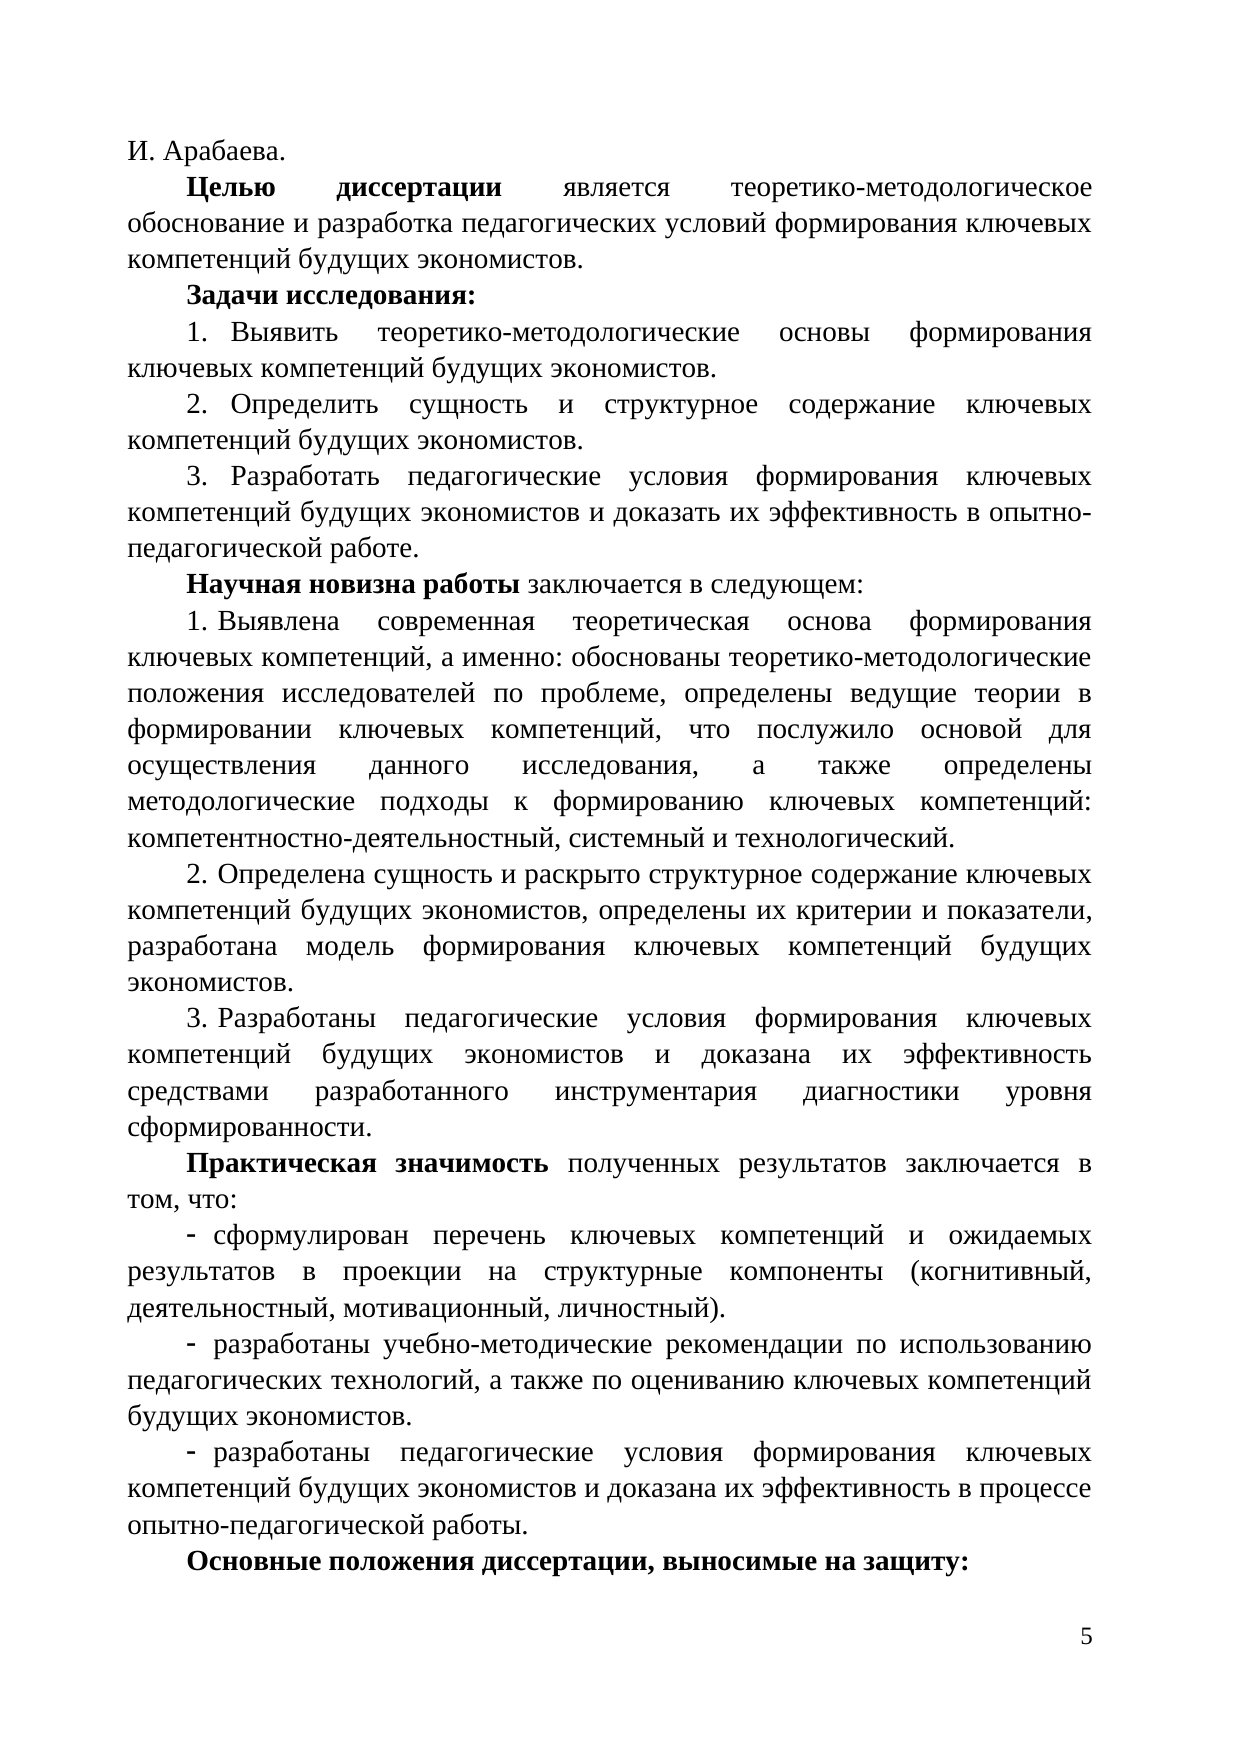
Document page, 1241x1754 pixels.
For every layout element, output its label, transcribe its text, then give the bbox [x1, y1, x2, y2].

list сформулирован перечень ключевых компетенций и ожидаемых результатов в проекции на структурные компоненты (когнитивный, деятельностный, мотивационный, личностный). [127, 1217, 1092, 1323]
text Задачи исследования: [127, 277, 1092, 311]
list разработаны педагогические условия формирования ключевых компетенций будущих экономистов и доказана их эффективность в процессе опытно-педагогической работы. [127, 1434, 1092, 1540]
list Выявлена современная теоретическая основа формирования ключевых компетенций, а именно: обоснованы теоретико-методологические положения исследователей по проблеме, определены ведущие теории в формировании ключевых компетенций, что послужило основой для осуществления данного исследования, а также определены методологические подходы к формированию ключевых компетенций: компетентностно-деятельностный, системный и технологический. [127, 603, 1092, 853]
list Разработаны педагогические условия формирования ключевых компетенций будущих экономистов и доказана их эффективность средствами разработанного инструментария диагностики уровня сформированности. [127, 1000, 1092, 1142]
text Практическая значимость полученных результатов заключается в том, что: [127, 1145, 1092, 1215]
text Научная новизна работы заключается в следующем: [127, 567, 1092, 600]
list Определить сущность и структурное содержание ключевых компетенций будущих экономистов. [127, 386, 1092, 456]
text И. Арабаева. [127, 133, 1092, 166]
text Целью диссертации является теоретико-методологическое обоснование и разработка педагогических условий формирования ключевых компетенций будущих экономистов. [127, 169, 1092, 275]
list разработаны учебно-методические рекомендации по использованию педагогических технологий, а также по оцениванию ключевых компетенций будущих экономистов. [127, 1326, 1092, 1432]
text Основные положения диссертации, выносимые на защиту: [127, 1543, 1092, 1576]
list Определена сущность и раскрыто структурное содержание ключевых компетенций будущих экономистов, определены их критерии и показатели, разработана модель формирования ключевых компетенций будущих экономистов. [127, 856, 1092, 998]
list Разработать педагогические условия формирования ключевых компетенций будущих экономистов и доказать их эффективность в опытно-педагогической работе. [127, 458, 1092, 564]
list Выявить теоретико-методологические основы формирования ключевых компетенций будущих экономистов. [127, 314, 1092, 383]
